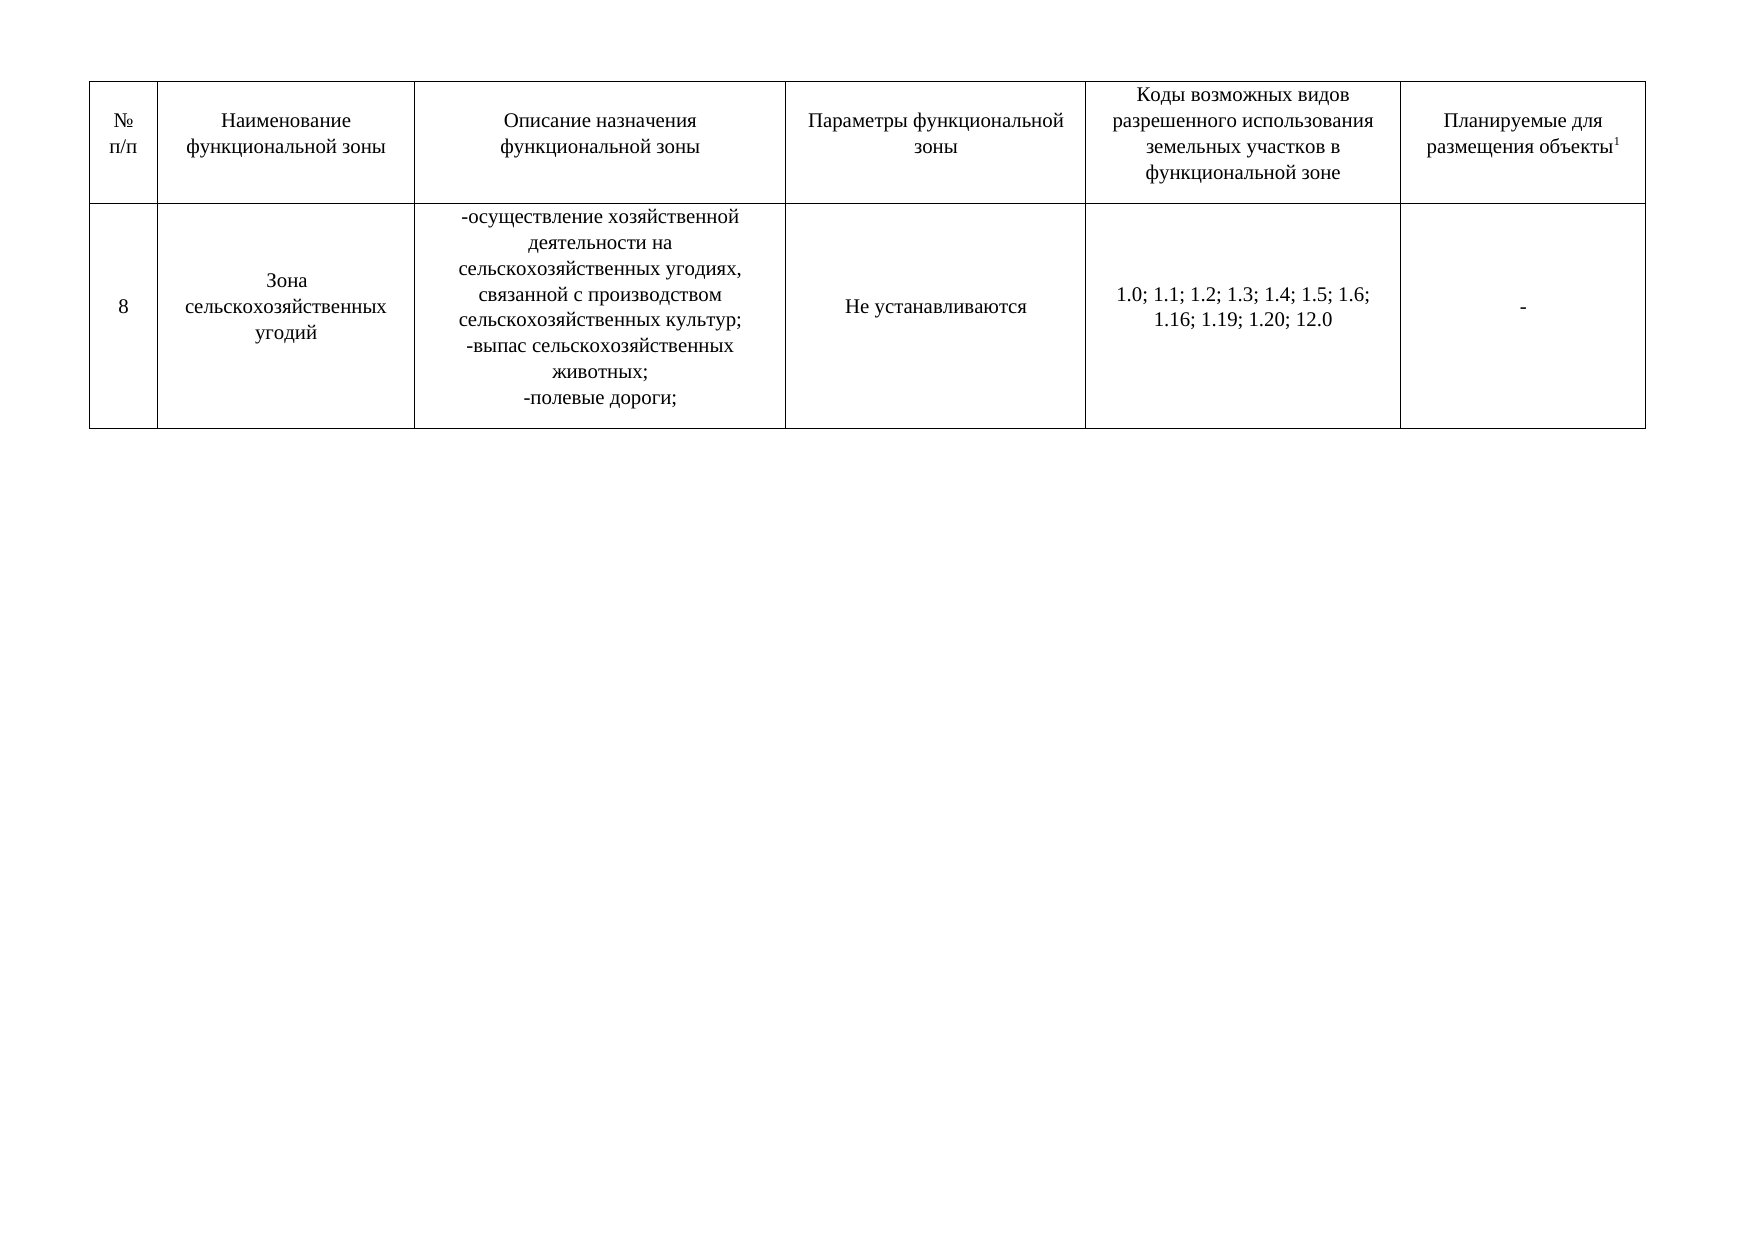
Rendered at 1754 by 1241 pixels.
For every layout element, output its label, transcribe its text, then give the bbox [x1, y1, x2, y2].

table_header Наименование функциональной зоны [158, 82, 414, 203]
table_header Параметры функциональной зоны [786, 82, 1085, 203]
table_cell 8 [90, 204, 157, 428]
table_cell 1.0; 1.1; 1.2; 1.3; 1.4; 1.5; 1.6; 1.16; 1.19; 1.20; 12.0 [1086, 204, 1400, 428]
table_header Коды возможных видов разрешенного использования земельных участков в функциональной зоне [1086, 82, 1400, 203]
table_header Планируемые для размещения объекты1 [1401, 82, 1645, 203]
table_cell -осуществление хозяйственной деятельности на сельскохозяйственных угодиях, связанной с производством сельскохозяйственных культур; -выпас сельскохозяйственных животных; -полевые дороги; [415, 204, 785, 428]
table_header Описание назначения функциональной зоны [415, 82, 785, 203]
table_header № п/п [90, 82, 157, 203]
table_cell Не устанавливаются [786, 204, 1085, 428]
table_cell - [1401, 204, 1645, 428]
table_cell Зона сельскохозяйственных угодий [158, 204, 414, 428]
